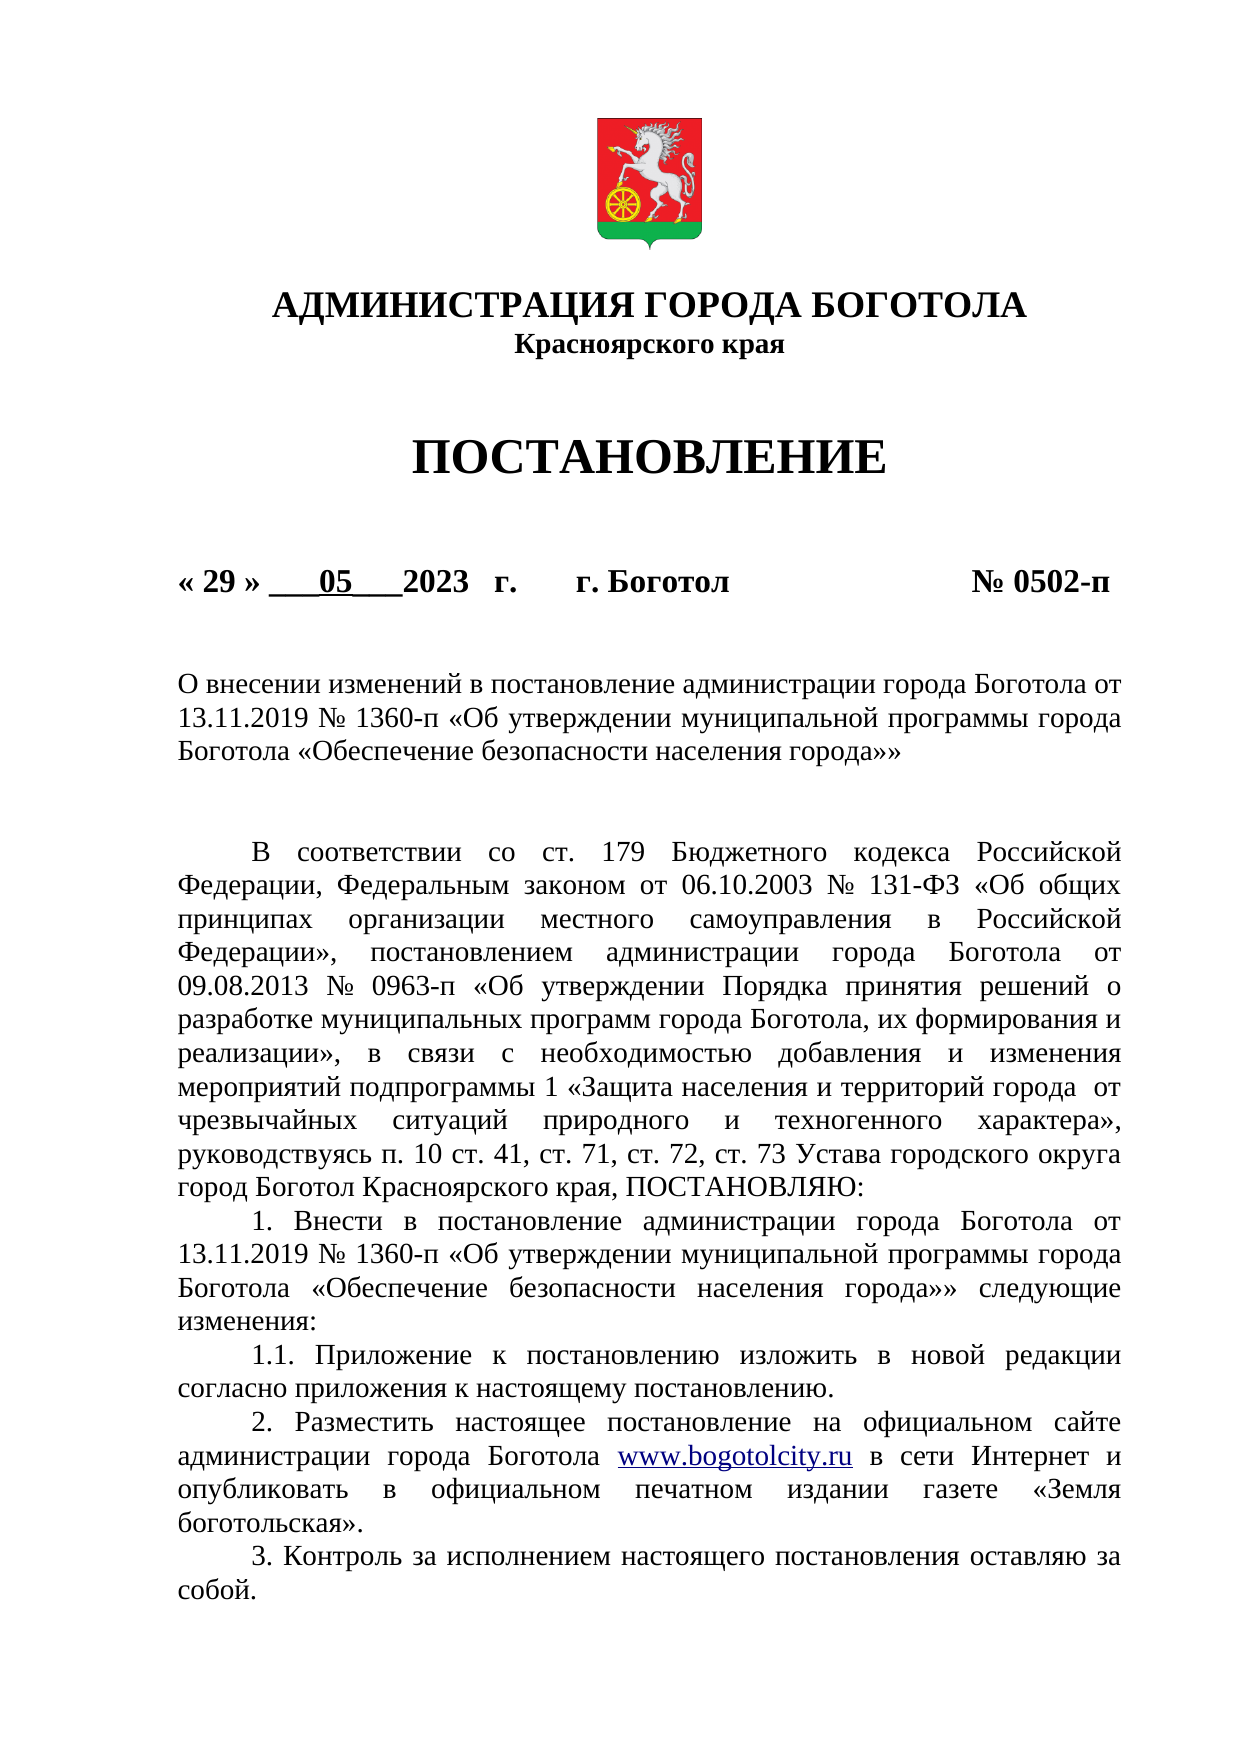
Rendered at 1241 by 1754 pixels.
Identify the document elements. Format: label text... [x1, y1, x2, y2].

text О внесении изменений в постановление администрации города Боготола от 13.11.2019 № 1360-п «Об утверждении муниципальной программы города Боготола «Обеспечение безопасности населения города»» [177, 666, 1122, 767]
text 2. Разместить настоящее постановление на официальном сайте администрации города Боготола www.bogotolcity.ru в сети Интернет и опубликовать в официальном печатном издании газете «Земля боготольская». [177, 1404, 1122, 1538]
text 3. Контроль за исполнением настоящего постановления оставляю за собой. [177, 1538, 1122, 1605]
picture [597, 118, 702, 250]
text « 29 » ___05___2023 г. г. Боготол № 0502-п [177, 561, 1122, 599]
text 1. Внести в постановление администрации города Боготола от 13.11.2019 № 1360-п «Об утверждении муниципальной программы города Боготола «Обеспечение безопасности населения города»» следующие изменения: [177, 1203, 1122, 1337]
text АДМИНИСТРАЦИЯ ГОРОДА БОГОТОЛА [177, 283, 1122, 326]
text ПОСТАНОВЛЕНИЕ [177, 427, 1122, 484]
text Красноярского края [177, 326, 1122, 359]
text В соответствии со ст. 179 Бюджетного кодекса Российской Федерации, Федеральным законом от 06.10.2003 № 131-ФЗ «Об общих принципах организации местного самоуправления в Российской Федерации», постановлением администрации города Боготола от 09.08.2013 № 0963-п «Об утверждении Порядка принятия решений о разработке муниципальных программ города Боготола, их формирования и реализации», в связи с необходимостью добавления и изменения мероприятий подпрограммы 1 «Защита населения и территорий города от чрезвычайных ситуаций природного и техногенного характера», руководствуясь п. 10 ст. 41, ст. 71, ст. 72, ст. 73 Устава городского округа город Боготол Красноярского края, ПОСТАНОВЛЯЮ: [177, 834, 1122, 1203]
text 1.1. Приложение к постановлению изложить в новой редакции согласно приложения к настоящему постановлению. [177, 1337, 1122, 1404]
